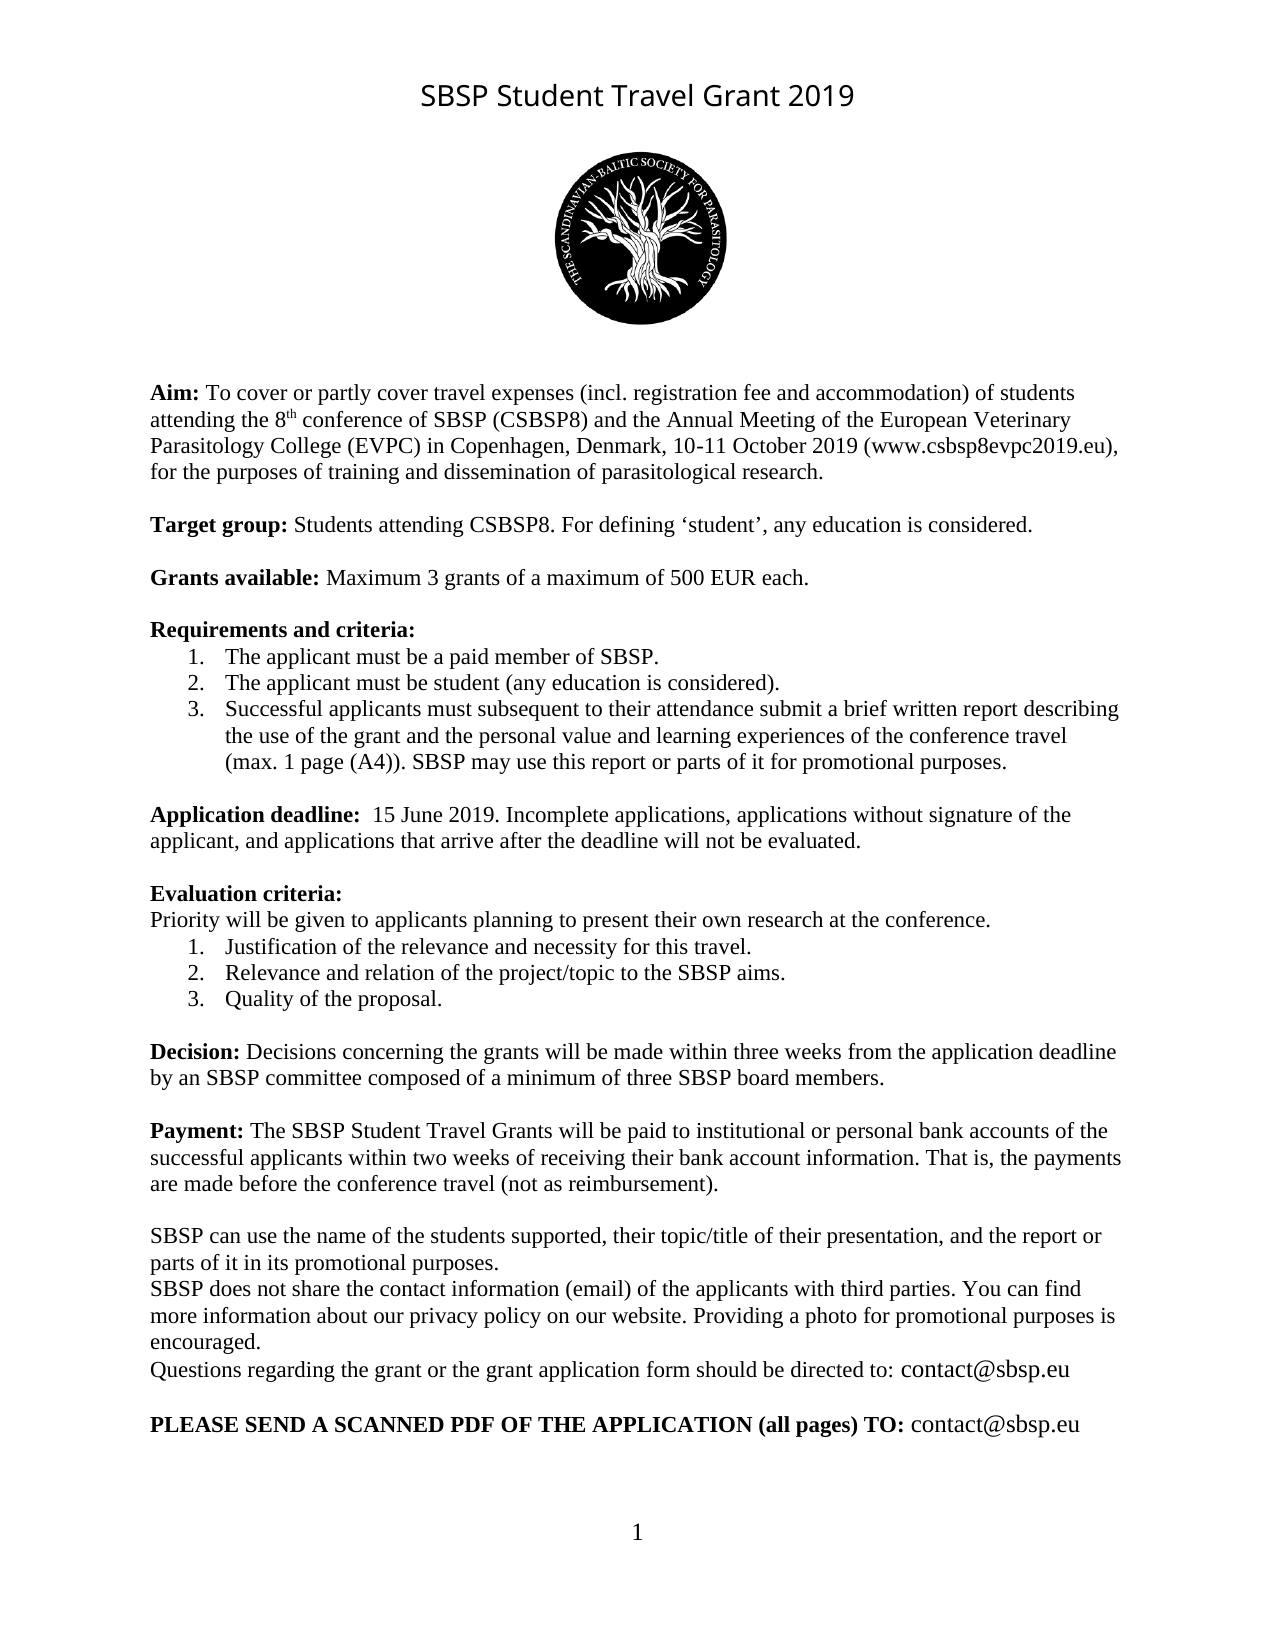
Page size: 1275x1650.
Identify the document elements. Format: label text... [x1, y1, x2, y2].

list The applicant must be student (any education is considered). [187, 669, 1125, 696]
text Priority will be given to applicants planning to present their own research at the conference. [150, 906, 1125, 933]
text SBSP does not share the contact information (email) of the applicants with third parties. You can find more information about our privacy policy on our website. Providing a photo for promotional purposes is encouraged. [150, 1275, 1125, 1354]
text Evaluation criteria: [150, 880, 1125, 906]
picture [552, 150, 729, 327]
text Questions regarding the grant or the grant application form should be directed to: contact@sbsp.eu [150, 1354, 1125, 1383]
text Target group: Students attending CSBSP8. For defining ‘student’, any education is considered. [150, 511, 1125, 537]
text Application deadline: 15 June 2019. Incomplete applications, applications without signature of the applicant, and applications that arrive after the deadline will not be evaluated. [150, 801, 1125, 854]
text Payment: The SBSP Student Travel Grants will be paid to institutional or personal bank accounts of the successful applicants within two weeks of receiving their bank account information. That is, the payments are made before the conference travel (not as reimbursement). [150, 1117, 1125, 1196]
list The applicant must be a paid member of SBSP. [187, 643, 1125, 669]
list Successful applicants must subsequent to their attendance submit a brief written report describing the use of the grant and the personal value and learning experiences of the conference travel (max. 1 page (A4)). SBSP may use this report or parts of it for promotional purposes. [187, 696, 1125, 774]
text Requirements and criteria: [150, 616, 1125, 643]
list Relevance and relation of the project/topic to the SBSP aims. [187, 959, 1125, 985]
text Grants available: Maximum 3 grants of a maximum of 500 EUR each. [150, 564, 1125, 590]
text SBSP can use the name of the students supported, their topic/title of their presentation, and the report or parts of it in its promotional purposes. [150, 1223, 1125, 1275]
list Justification of the relevance and necessity for this travel. [187, 933, 1125, 959]
text Aim: To cover or partly cover travel expenses (incl. registration fee and accommodation) of students attending the 8th conference of SBSP (CSBSP8) and the Annual Meeting of the European Veterinary Parasitology College (EVPC) in Copenhagen, Denmark, 10-11 October 2019 (www.csbsp8evpc2019.eu), for the purposes of training and dissemination of parasitological research. [150, 379, 1125, 485]
text PLEASE SEND A SCANNED PDF OF THE APPLICATION (all pages) TO: contact@sbsp.eu [150, 1409, 1125, 1438]
text Decision: Decisions concerning the grants will be made within three weeks from the application deadline by an SBSP committee composed of a minimum of three SBSP board members. [150, 1038, 1125, 1091]
list Quality of the proposal. [187, 985, 1125, 1012]
